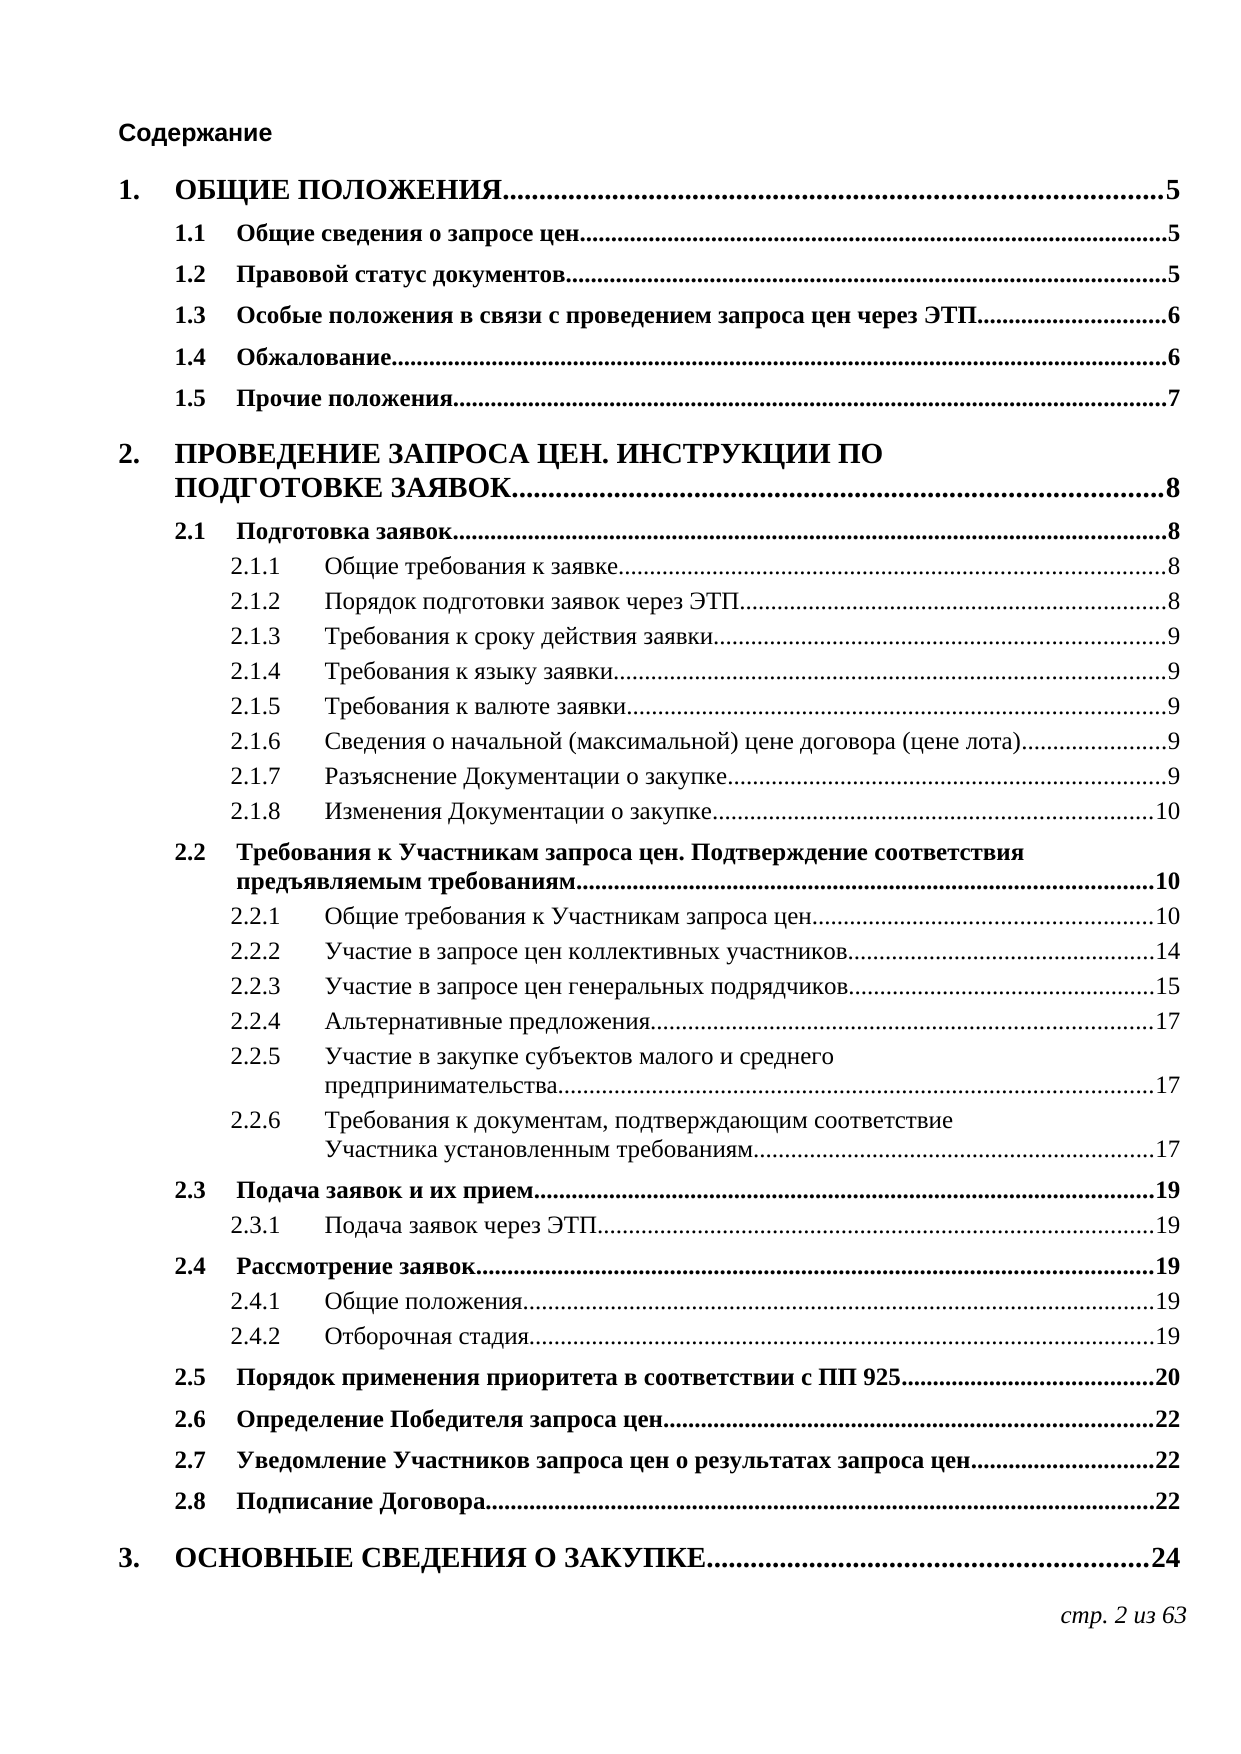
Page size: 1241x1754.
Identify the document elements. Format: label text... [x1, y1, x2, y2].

text 2.2.4 Альтернативные предложения 17 [230, 1006, 1063, 1035]
text 1.5 Прочие положения 7 [174, 383, 1093, 412]
text 2.2.6 Требования к документам, подтверждающим соответствие Участника установленным требованиям 17 [230, 1105, 1063, 1162]
text 2.4.2 Отборочная стадия 19 [230, 1321, 1063, 1350]
text 2.1.2 Порядок подготовки заявок через ЭТП 8 [230, 586, 1063, 615]
text 1.3 Особые положения в связи с проведением запроса цен через ЭТП 6 [174, 300, 1093, 329]
text 2.2.2 Участие в запросе цен коллективных участников 14 [230, 936, 1063, 965]
text 2.6 Определение Победителя запроса цен 22 [174, 1404, 1093, 1432]
text 2.1.8 Изменения Документации о закупке 10 [230, 796, 1063, 825]
text Содержание [118, 118, 1181, 147]
text 1.4 Обжалование 6 [174, 342, 1093, 370]
text 2.3 Подача заявок и их прием 19 [174, 1175, 1093, 1204]
text 1. Общие положения 5 [118, 172, 1063, 205]
text 2.3.1 Подача заявок через ЭТП 19 [230, 1210, 1063, 1239]
text 2.8 Подписание Договора 22 [174, 1486, 1093, 1515]
text 2.2.3 Участие в запросе цен генеральных подрядчиков 15 [230, 971, 1063, 1000]
text 2.1.5 Требования к валюте заявки 9 [230, 691, 1063, 720]
text 2.2.1 Общие требования к Участникам запроса цен 10 [230, 901, 1063, 930]
text 2.1.4 Требования к языку заявки 9 [230, 656, 1063, 685]
text 2.1.7 Разъяснение Документации о закупке 9 [230, 761, 1063, 790]
text 2.7 Уведомление Участников запроса цен о результатах запроса цен 22 [174, 1445, 1093, 1474]
text 2.2 Требования к Участникам запроса цен. Подтверждение соответствия предъявляемым требованиям 10 [174, 837, 1093, 895]
text 2.4 Рассмотрение заявок 19 [174, 1251, 1093, 1280]
text 2.1.3 Требования к сроку действия заявки 9 [230, 621, 1063, 650]
text 2. Проведение запроса цен. Инструкции по подготовке заявок 8 [118, 437, 1063, 504]
text 3. ОСНОВНЫЕ СВЕДЕНИЯ О ЗАКУПКЕ 24 [118, 1540, 1063, 1573]
text 2.4.1 Общие положения 19 [230, 1286, 1063, 1315]
text 2.5 Порядок применения приоритета в соответствии с ПП 925 20 [174, 1362, 1093, 1391]
text 2.1.1 Общие требования к заявке 8 [230, 551, 1063, 580]
text 2.1.6 Сведения о начальной (максимальной) цене договора (цене лота) 9 [230, 726, 1063, 755]
text 1.1 Общие сведения о запросе цен 5 [174, 218, 1093, 247]
text 1.2 Правовой статус документов 5 [174, 259, 1093, 288]
text 2.2.5 Участие в закупке субъектов малого и среднего предпринимательства 17 [230, 1041, 1063, 1099]
text 2.1 Подготовка заявок 8 [174, 516, 1093, 545]
